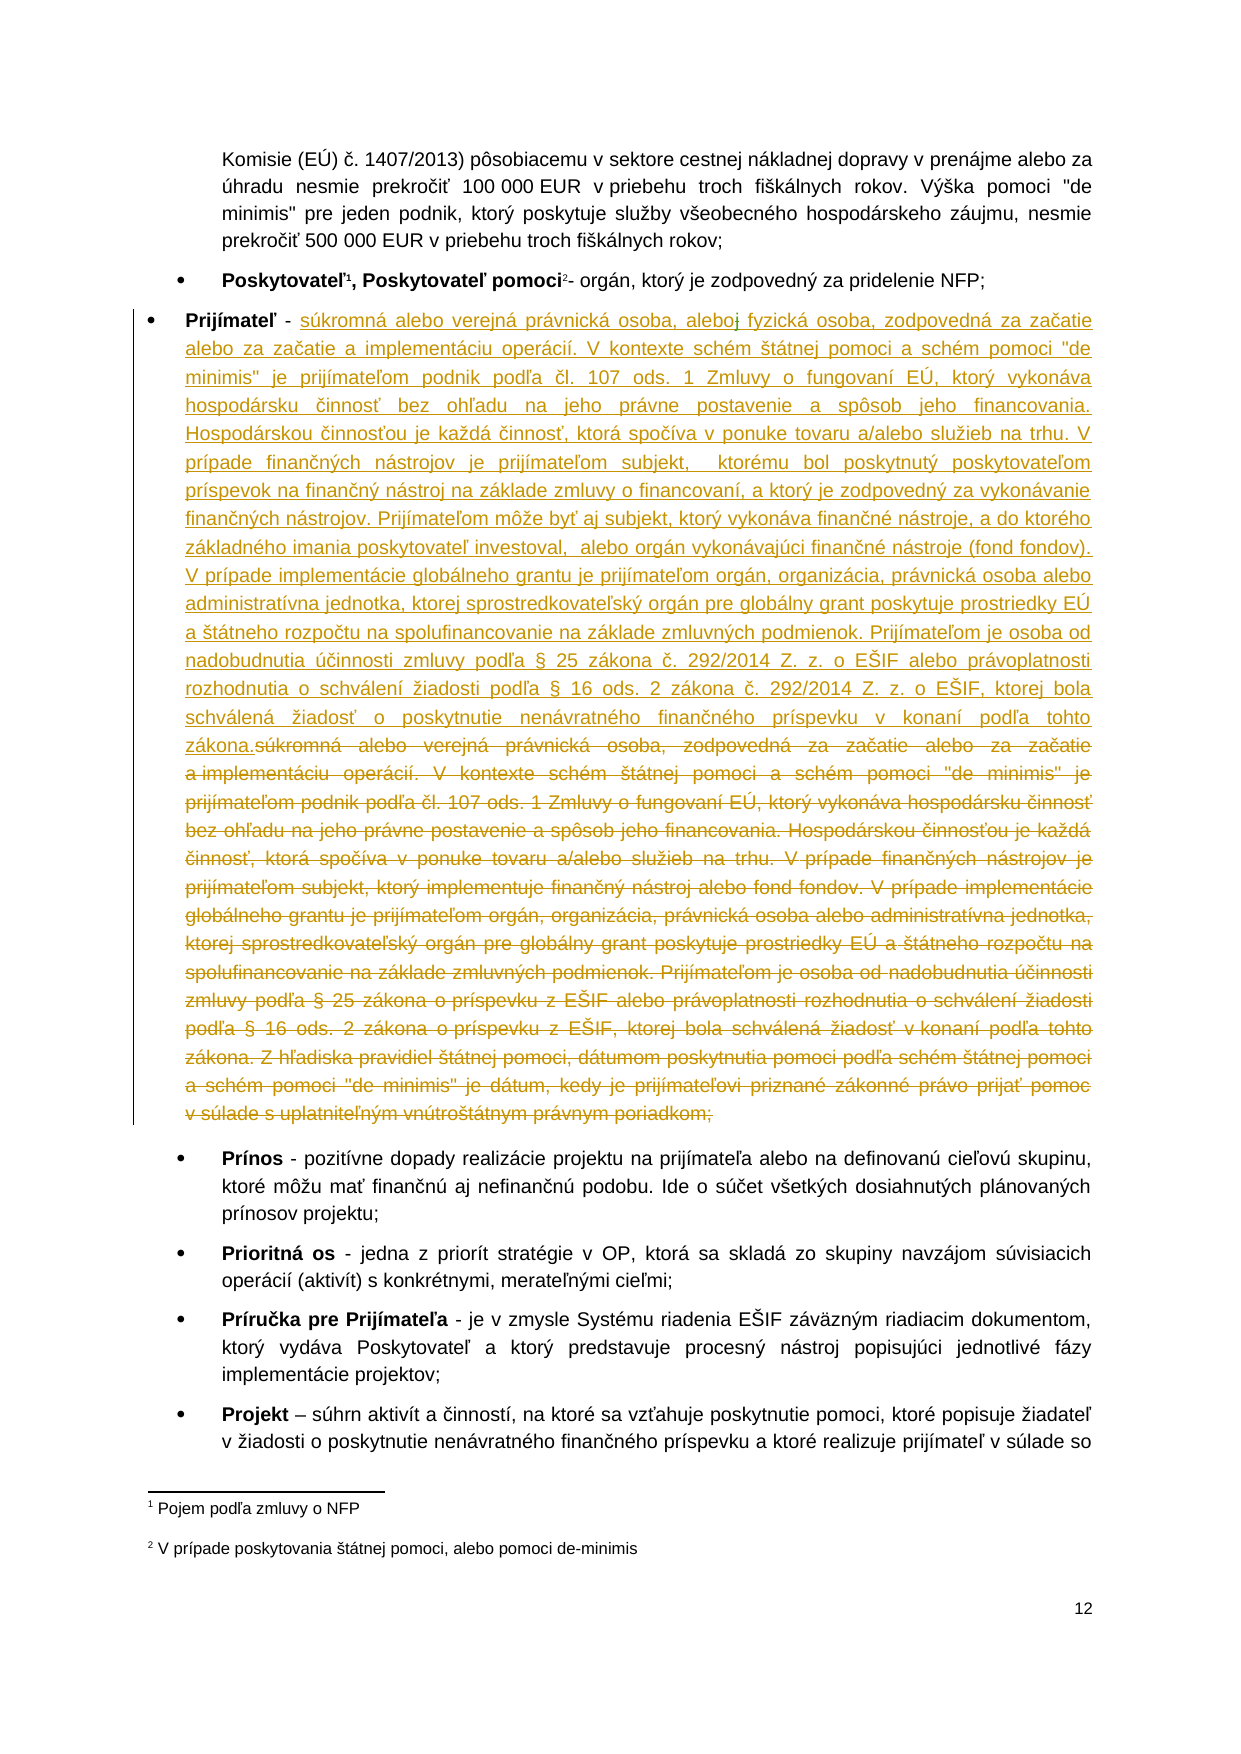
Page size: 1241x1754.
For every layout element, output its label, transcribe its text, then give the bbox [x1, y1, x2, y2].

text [177, 148, 1092, 252]
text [177, 1402, 1092, 1452]
text Prijímateľ - [148, 309, 1092, 1125]
text Príručka pre Prijímateľa - je v zmysle Systému riadenia EŠIF záväzným riadiacim dokumentom, ktorý vydáva Poskytovateľ a ktorý predstavuje procesný nástroj popisujúci jednotlivé fázy implementácie projektov; [177, 1308, 1092, 1386]
text Prínos - pozitívne dopady realizácie projektu na prijímateľa alebo na definovanú cieľovú skupinu, ktoré môžu mať finančnú aj nefinančnú podobu. Ide o súčet všetkých dosiahnutých plánovaných prínosov projektu; [177, 1147, 1092, 1224]
text Poskytovateľ, Poskytovateľ pomoci- orgán, ktorý je zodpovedný za pridelenie NFP; [177, 269, 1092, 292]
text Prioritná os - jedna z priorít stratégie v OP, ktorá sa skladá zo skupiny navzájom súvisiacich operácií (aktivít) s konkrétnymi, merateľnými cieľmi; [177, 1241, 1092, 1291]
